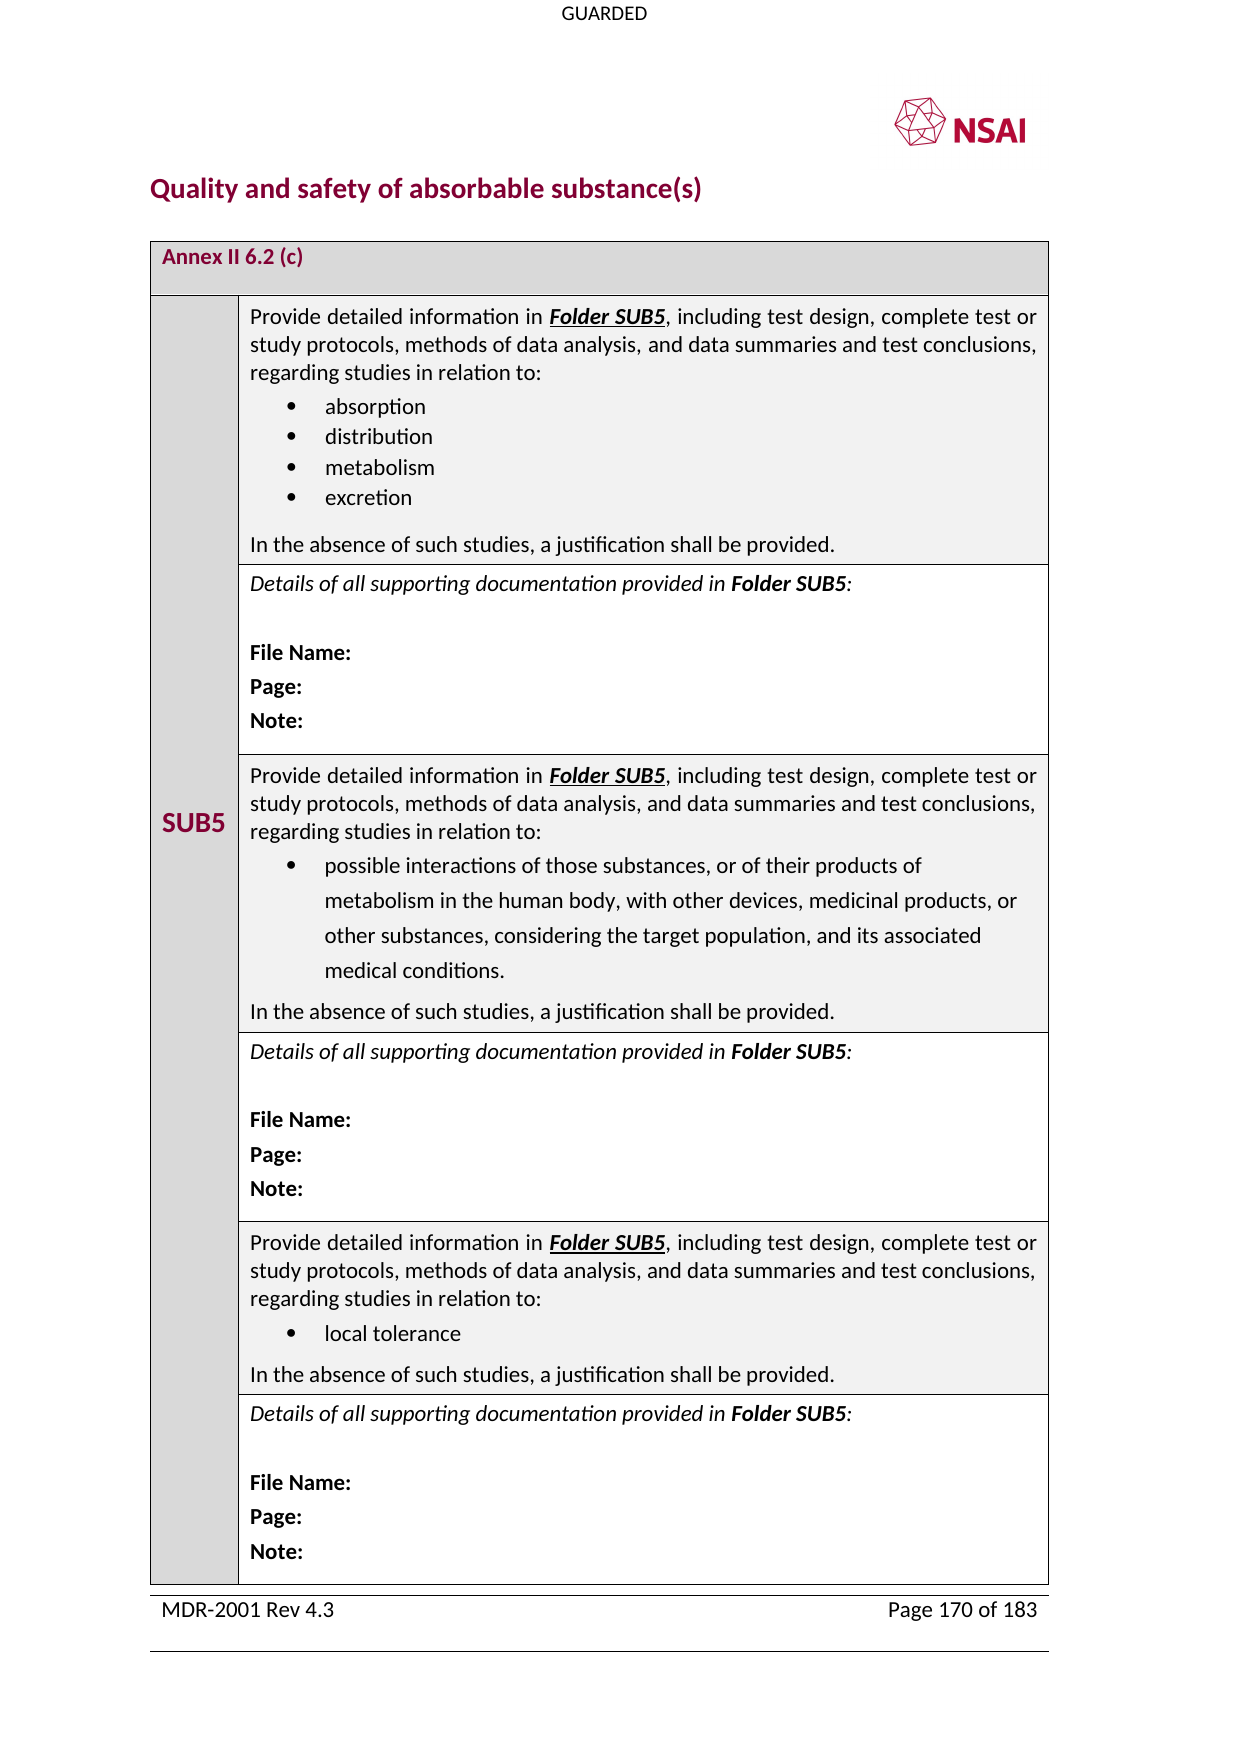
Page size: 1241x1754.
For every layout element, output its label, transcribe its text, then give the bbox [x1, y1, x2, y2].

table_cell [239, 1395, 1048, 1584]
picture [870, 73, 1049, 170]
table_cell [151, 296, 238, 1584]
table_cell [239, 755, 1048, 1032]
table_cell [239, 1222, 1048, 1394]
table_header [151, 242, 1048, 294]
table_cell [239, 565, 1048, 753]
text Quality and safety of absorbable substance(s) [150, 170, 1048, 205]
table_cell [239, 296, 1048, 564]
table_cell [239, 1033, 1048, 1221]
